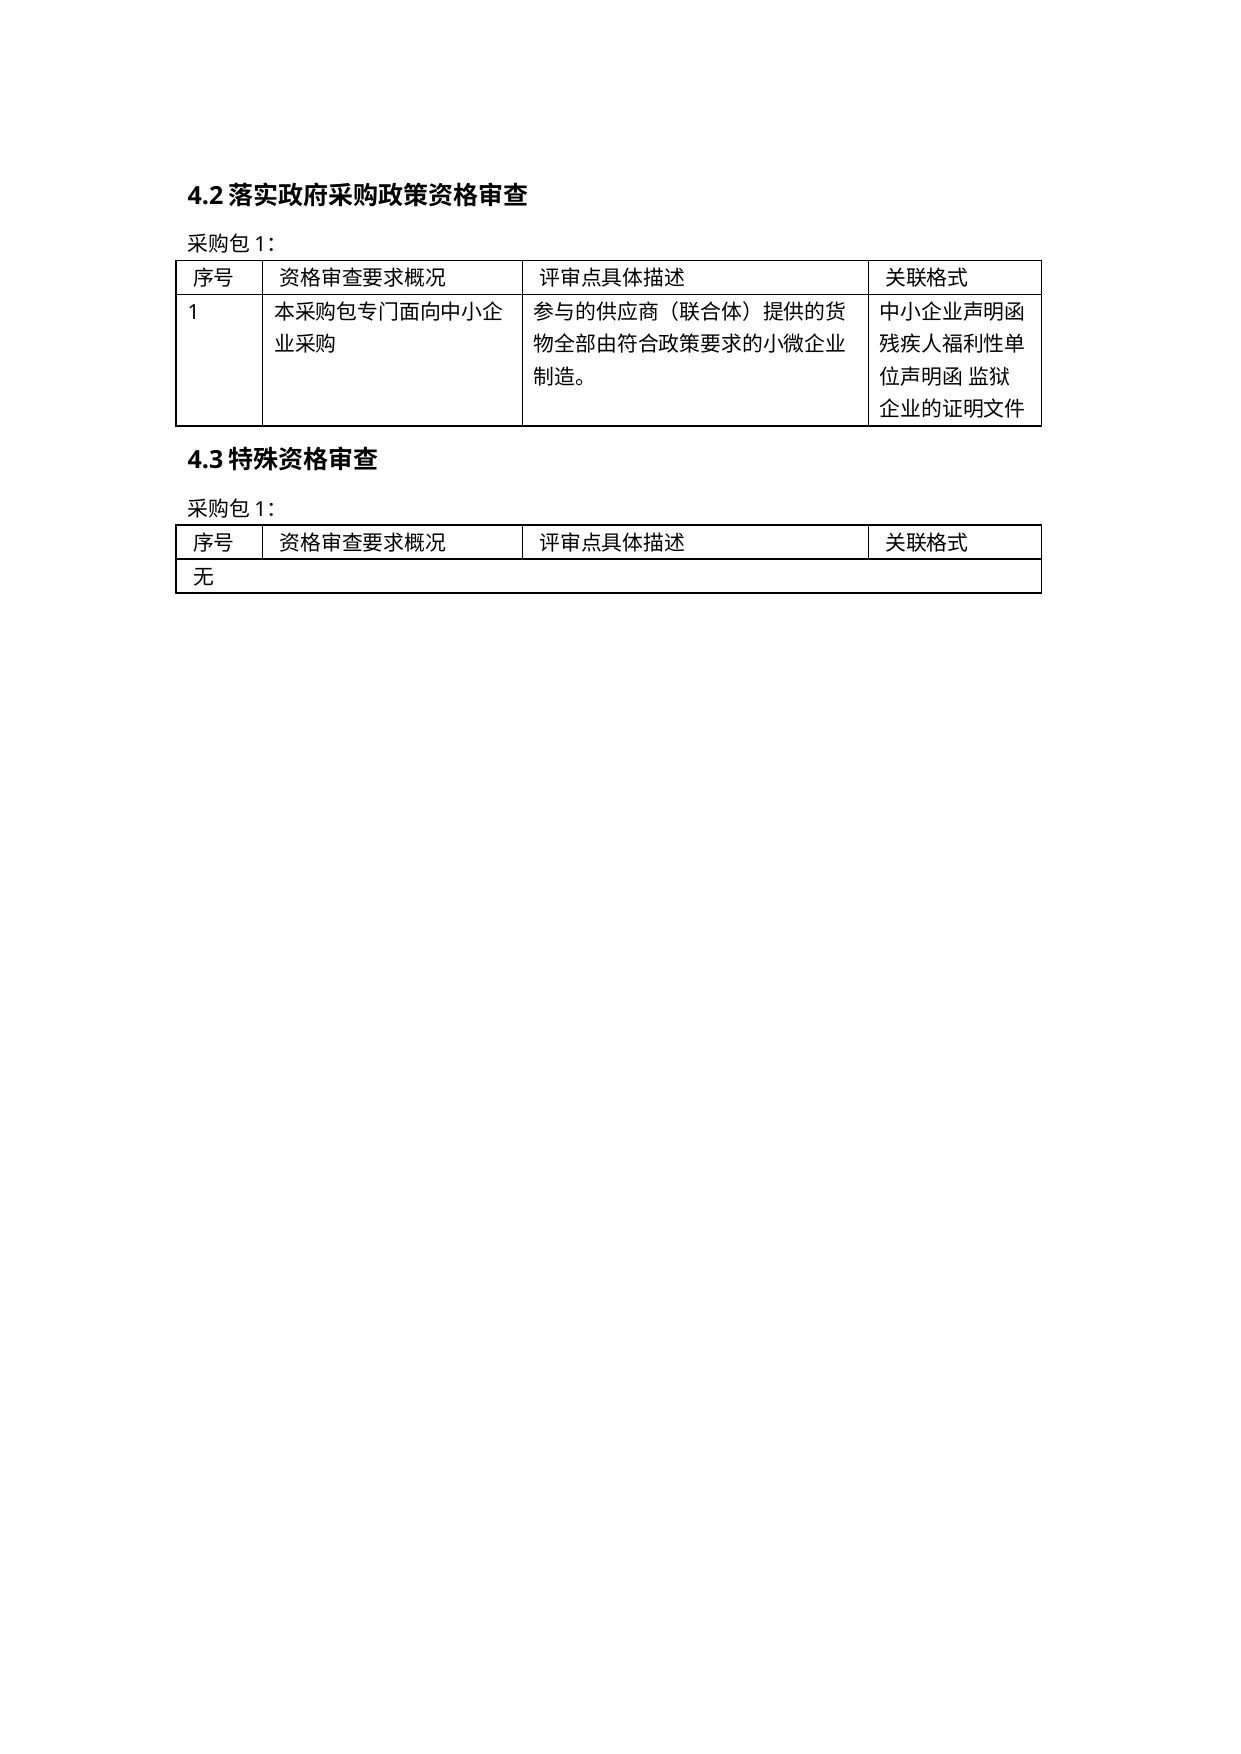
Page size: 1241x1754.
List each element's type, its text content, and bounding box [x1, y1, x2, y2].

text 4.3特殊资格审查 [187, 427, 1053, 492]
table_cell 本采购包专门面向中小企业采购 [263, 295, 522, 425]
table_header 关联格式 [869, 261, 1041, 293]
table_header 资格审查要求概况 [263, 261, 522, 293]
table_header 序号 [177, 526, 262, 558]
table_header 序号 [177, 261, 262, 293]
table_header 评审点具体描述 [523, 526, 868, 558]
table_cell 中小企业声明函 残疾人福利性单位声明函 监狱企业的证明文件 [869, 295, 1041, 425]
table_cell 无 [177, 560, 1041, 592]
table_cell 参与的供应商（联合体）提供的货物全部由符合政策要求的小微企业制造。 [523, 295, 868, 425]
table_header 关联格式 [869, 526, 1041, 558]
text 采购包1： [187, 227, 1053, 259]
table_header 评审点具体描述 [523, 261, 868, 293]
text 4.2落实政府采购政策资格审查 [187, 162, 1053, 227]
table_cell 1 [177, 295, 262, 425]
text 采购包1： [187, 492, 1053, 524]
table_header 资格审查要求概况 [263, 526, 522, 558]
